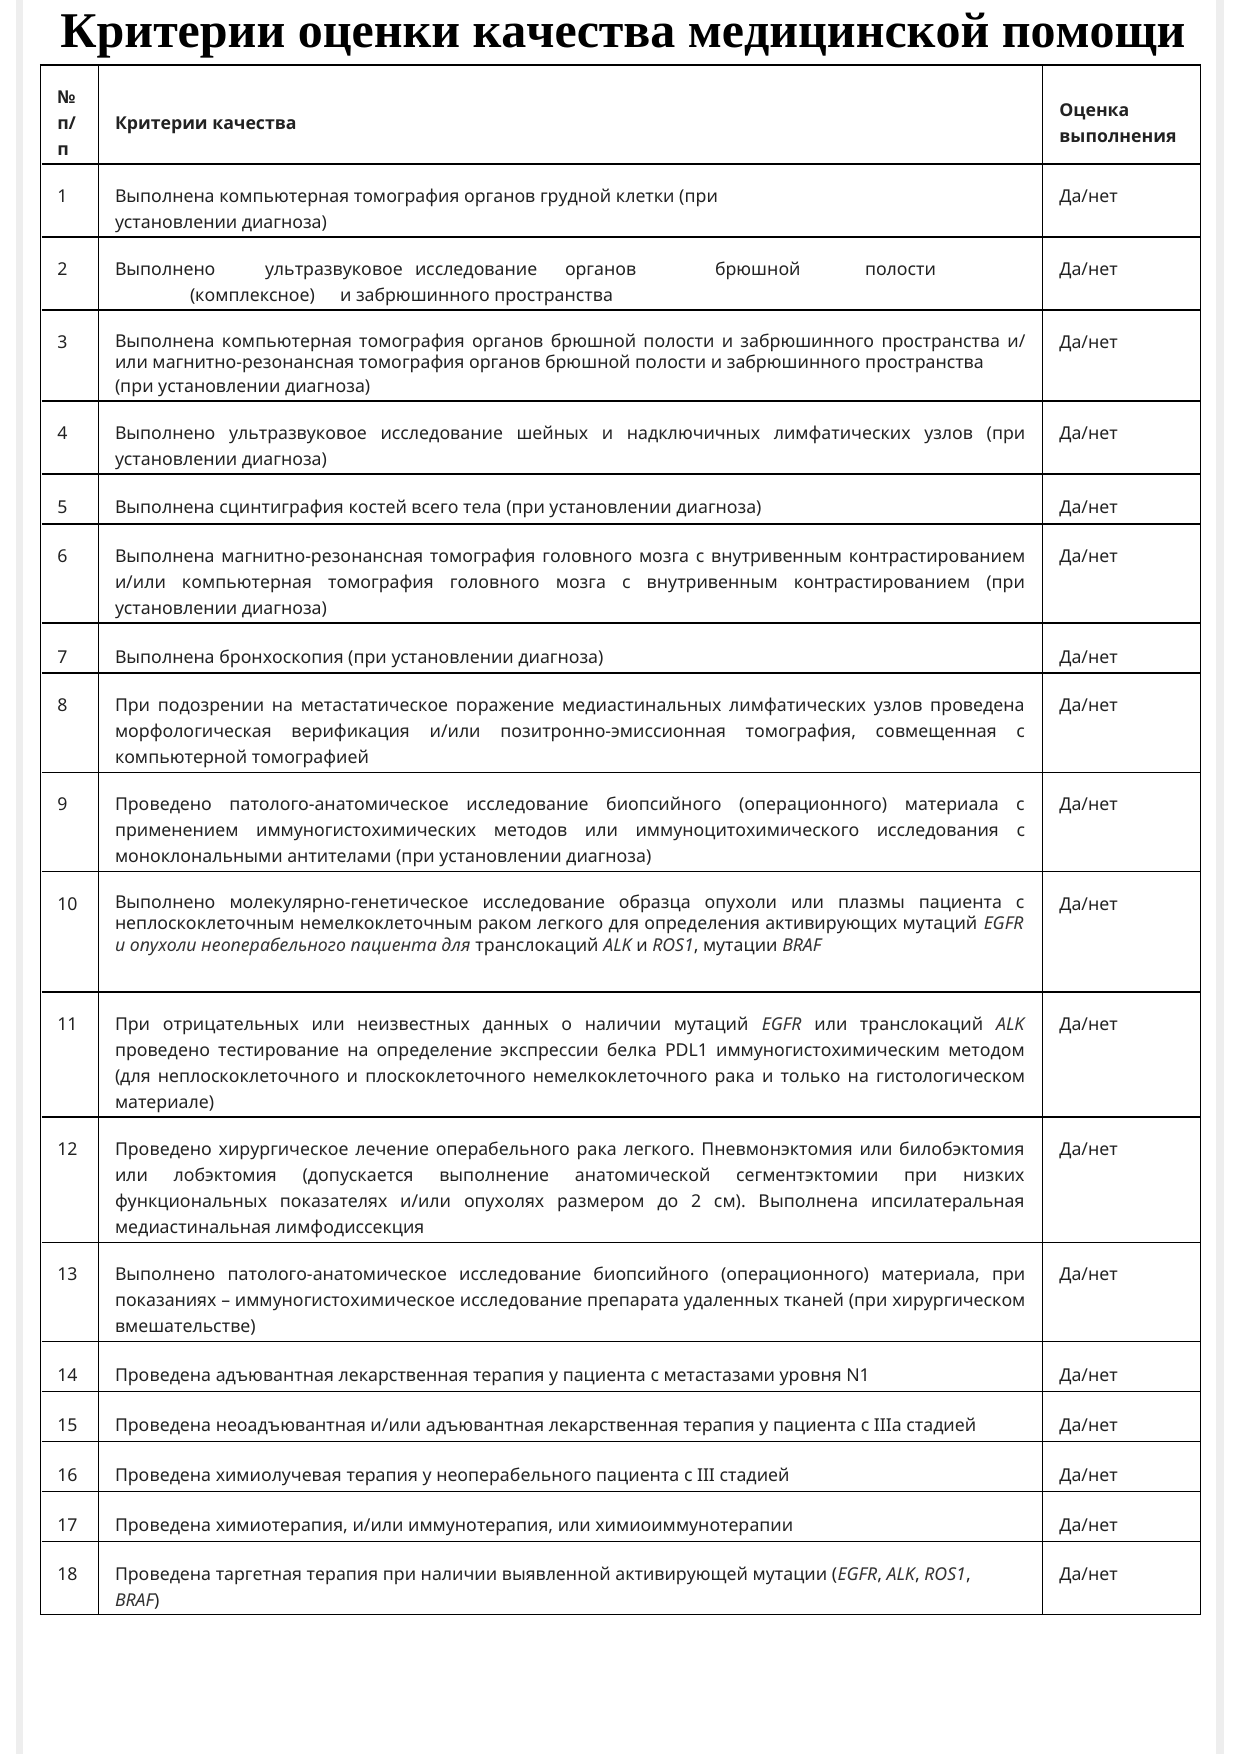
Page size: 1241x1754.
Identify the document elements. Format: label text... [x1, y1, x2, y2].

table_cell 13 [41, 1243, 98, 1341]
table_cell Да/нет [1043, 1243, 1200, 1341]
table_cell Проведена химиотерапия, и/или иммунотерапия, или химиоиммунотерапии [99, 1492, 1042, 1541]
table_cell 4 [41, 401, 98, 473]
table_cell 3 [41, 310, 98, 400]
table_cell Выполнена сцинтиграфия костей всего тела (при установлении диагноза) [99, 475, 1042, 523]
table_cell Да/нет [1043, 1542, 1200, 1614]
table_header Критерии качества [99, 66, 1042, 163]
table_cell Выполнена компьютерная томография органов грудной клетки (при установлении диагноза) [99, 165, 1042, 236]
table_cell Да/нет [1043, 1442, 1200, 1491]
table_cell Да/нет [1043, 993, 1200, 1116]
table_cell 10 [41, 872, 98, 991]
table_cell 5 [41, 474, 98, 523]
table_cell Проведено хирургическое лечение операбельного рака легкого. Пневмонэктомия или билобэктомия или лобэктомия (допускается выполнение анатомической сегментэктомии при низких функциональных показателях и/или опухолях размером до 2 см). Выполнена ипсилатеральная медиастинальная лимфодиссекция [99, 1118, 1042, 1241]
table_cell Да/нет [1043, 1342, 1200, 1391]
table_cell Проведена таргетная терапия при наличии выявленной активирующей мутации (EGFR, ALK, ROS1, BRAF) [99, 1542, 1042, 1614]
table_cell Да/нет [1043, 311, 1200, 400]
table_cell Выполнено молекулярно-генетическое исследование образца опухоли или плазмы пациента с неплоскоклеточным немелкоклеточным раком легкого для определения активирующих мутаций EGFR и опухоли неоперабельного пациента для транслокаций ALK и ROS1, мутации BRAF [99, 872, 1042, 991]
table_cell Да/нет [1043, 1118, 1200, 1241]
table_cell 12 [41, 1117, 98, 1241]
table_cell 8 [41, 673, 98, 771]
table_cell 14 [41, 1342, 98, 1391]
table_cell Да/нет [1043, 773, 1200, 871]
table_cell Да/нет [1043, 475, 1200, 523]
table_cell Проведена неоадъювантная и/или адъювантная лекарственная терапия у пациента с IIIа стадией [99, 1392, 1042, 1441]
subtitle Критерии оценки качества медицинской помощи [60, 1, 1201, 58]
table_cell 15 [41, 1392, 98, 1441]
table_cell Да/нет [1043, 1492, 1200, 1541]
table_cell Да/нет [1043, 674, 1200, 771]
table_cell 2 [41, 237, 98, 309]
table_cell Проведена химиолучевая терапия у неоперабельного пациента с III стадией [99, 1442, 1042, 1491]
table_cell 1 [41, 164, 98, 236]
table_cell При подозрении на метастатическое поражение медиастинальных лимфатических узлов проведена морфологическая верификация и/или позитронно-эмиссионная томография, совмещенная с компьютерной томографией [99, 674, 1042, 771]
table_header Оценка выполнения [1043, 66, 1200, 163]
table_cell Да/нет [1043, 525, 1200, 622]
table_cell Выполнена компьютерная томография органов брюшной полости и забрюшинного пространства и/ или магнитно-резонансная томография органов брюшной полости и забрюшинного пространства (при установлении диагноза) [99, 311, 1042, 400]
table_cell Выполнено ультразвуковое исследование шейных и надключичных лимфатических узлов (при установлении диагноза) [99, 402, 1042, 473]
table_cell 17 [41, 1492, 98, 1541]
table_cell При отрицательных или неизвестных данных о наличии мутаций EGFR или транслокаций ALK проведено тестирование на определение экспрессии белка PDL1 иммуногистохимическим методом (для неплоскоклеточного и плоскоклеточного немелкоклеточного рака и только на гистологическом материале) [99, 993, 1042, 1116]
table_cell 9 [41, 773, 98, 871]
table_cell Да/нет [1043, 165, 1200, 236]
table_cell 6 [41, 524, 98, 622]
table_cell 16 [41, 1442, 98, 1491]
table_cell Выполнено патолого-анатомическое исследование биопсийного (операционного) материала, при показаниях – иммуногистохимическое исследование препарата удаленных тканей (при хирургическом вмешательстве) [99, 1243, 1042, 1341]
table_cell Да/нет [1043, 238, 1200, 309]
table_cell Выполнена бронхоскопия (при установлении диагноза) [99, 624, 1042, 672]
table_cell Проведено патолого-анатомическое исследование биопсийного (операционного) материала с применением иммуногистохимических методов или иммуноцитохимического исследования с моноклональными антителами (при установлении диагноза) [99, 773, 1042, 871]
table_cell 7 [41, 623, 98, 672]
table_header № п/ п [41, 66, 98, 163]
table_cell Да/нет [1043, 1392, 1200, 1441]
table_cell 18 [41, 1542, 98, 1614]
table_cell Да/нет [1043, 624, 1200, 672]
table_cell 11 [41, 992, 98, 1116]
table_cell Выполнена магнитно-резонансная томография головного мозга с внутривенным контрастированием и/или компьютерная томография головного мозга с внутривенным контрастированием (при установлении диагноза) [99, 525, 1042, 622]
table_cell Выполнено ультразвуковое исследование органов брюшной полости (комплексное) и забрюшинного пространства [99, 238, 1042, 309]
table_cell Проведена адъювантная лекарственная терапия у пациента с метаcтазами уровня N1 [99, 1342, 1042, 1391]
table_cell Да/нет [1043, 872, 1200, 991]
table_cell Да/нет [1043, 402, 1200, 473]
